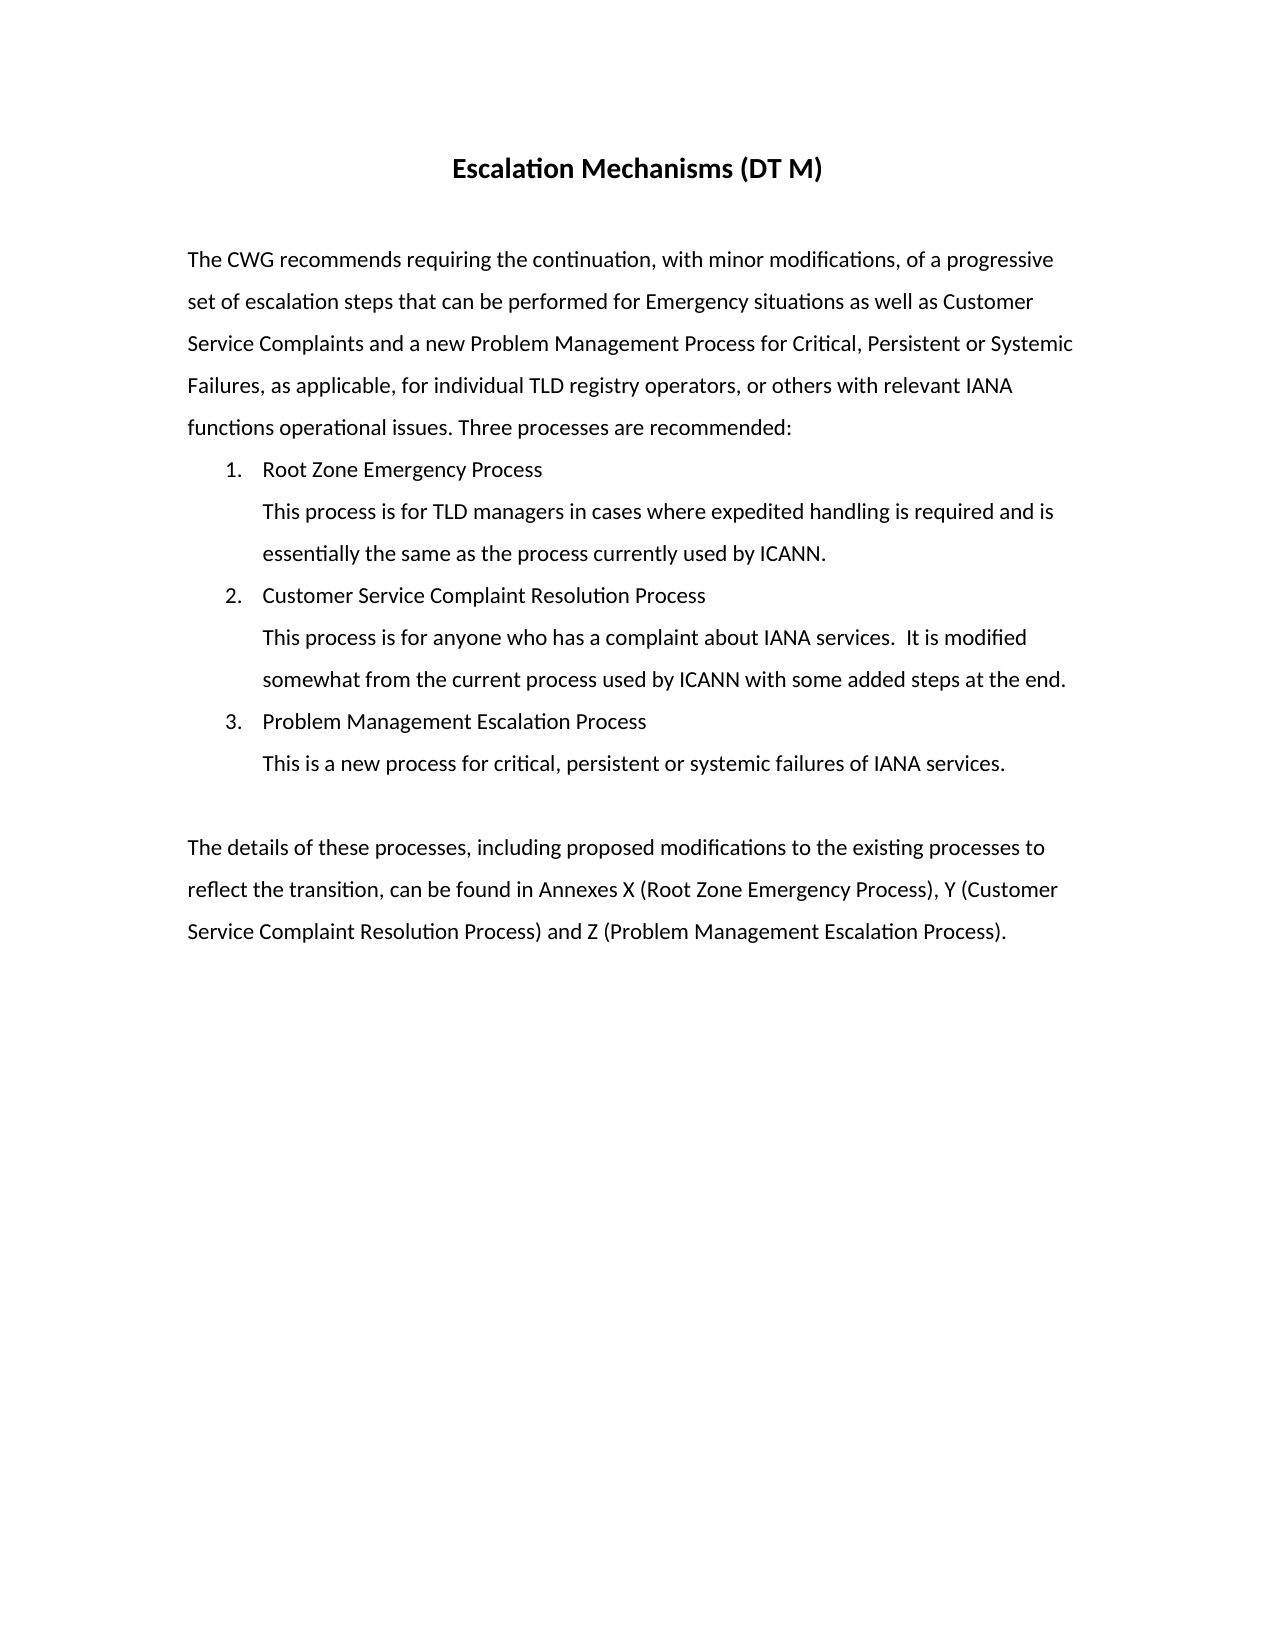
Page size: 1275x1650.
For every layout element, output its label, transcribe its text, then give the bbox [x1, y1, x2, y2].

text The details of these processes, including proposed modifications to the existing processes to reflect the transition, can be found in Annexes X (Root Zone Emergency Process), Y (Customer Service Complaint Resolution Process) and Z (Problem Management Escalation Process). [187, 833, 1087, 945]
list Root Zone Emergency Process [225, 455, 1087, 483]
list Customer Service Complaint Resolution Process [225, 581, 1087, 609]
text This process is for TLD managers in cases where expedited handling is required and is essentially the same as the process currently used by ICANN. [262, 497, 1087, 567]
text This process is for anyone who has a complaint about IANA services. It is modified somewhat from the current process used by ICANN with some added steps at the end. [262, 623, 1087, 693]
text Escalation Mechanisms (DT M) [187, 150, 1087, 186]
list Problem Management Escalation Process [225, 707, 1087, 735]
text This is a new process for critical, persistent or systemic failures of IANA services. [262, 749, 1087, 777]
text The CWG recommends requiring the continuation, with minor modifications, of a progressive set of escalation steps that can be performed for Emergency situations as well as Customer Service Complaints and a new Problem Management Process for Critical, Persistent or Systemic Failures, as applicable, for individual TLD registry operators, or others with relevant IANA functions operational issues. Three processes are recommended: [187, 245, 1087, 441]
